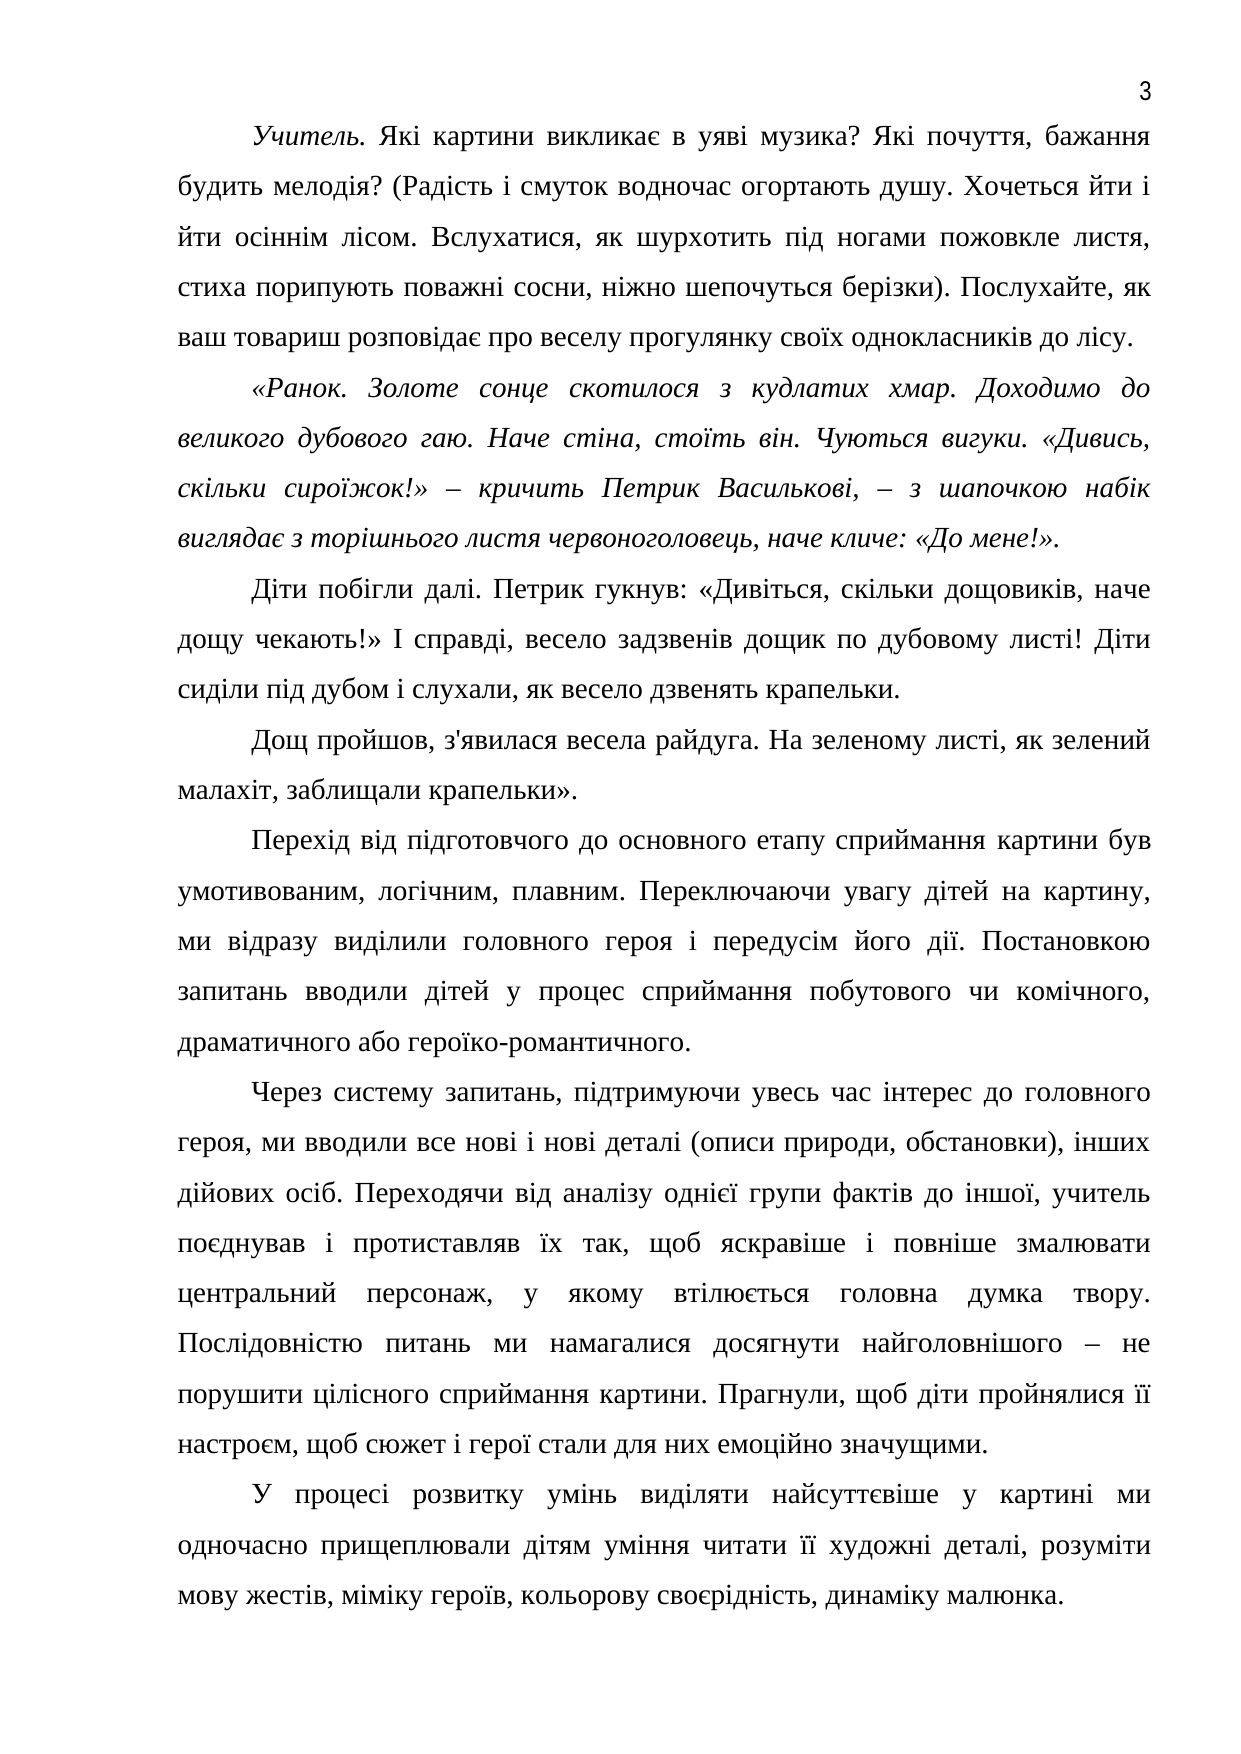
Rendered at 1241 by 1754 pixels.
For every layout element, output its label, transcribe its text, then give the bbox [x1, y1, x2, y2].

text Через систему запитань, підтримуючи увесь час інтерес до головного героя, ми вводили все нові і нові деталі (описи природи, обстановки), інших дійових осіб. Переходячи від аналізу однієї групи фактів до іншої, учитель поєднував і протиставляв їх так, щоб яскравіше і повніше змалювати центральний персонаж, у якому втілюється головна думка твору. Послідовністю питань ми намагалися досягнути найголовнішого – не порушити цілісного сприймання картини. Прагнули, щоб діти пройнялися її настроєм, щоб сюжет і герої стали для них емоційно значущими. [177, 1074, 1152, 1460]
text «Ранок. Золоте сонце скотилося з кудлатих хмар. Доходимо до великого дубового гаю. Наче стіна, стоїть він. Чуються вигуки. «Дивись, скільки сироїжок!» – кричить Петрик Василькові, – з шапочкою набік виглядає з торішнього листя червоноголовець, наче кличе: «До мене!». [177, 370, 1152, 554]
text Учитель. Які картини викликає в уяві музика? Які почуття, бажання будить мелодія? (Радість і смуток водночас огортають душу. Хочеться йти і йти осіннім лісом. Вслухатися, як шурхотить під ногами пожовкле листя, стиха порипують поважні сосни, ніжно шепочуться берізки). Послухайте, як ваш товариш розповідає про веселу прогулянку своїх однокласників до лісу. [177, 118, 1152, 353]
text Діти побігли далі. Петрик гукнув: «Дивіться, скільки дощовиків, наче дощу чекають!» І справді, весело задзвенів дощик по дубовому листі! Діти сиділи під дубом і слухали, як весело дзвенять крапельки. [177, 571, 1152, 705]
text Перехід від підготовчого до основного етапу сприймання картини був умотивованим, логічним, плавним. Переключаючи увагу дітей на картину, ми відразу виділили головного героя і передусім його дії. Постановкою запитань вводили дітей у процес сприймання побутового чи комічного, драматичного або героїко-романтичного. [177, 822, 1152, 1057]
text Дощ пройшов, з'явилася весела райдуга. На зеленому листі, як зелений малахіт, заблищали крапельки». [177, 722, 1152, 806]
text У процесі розвитку умінь виділяти найсуттєвіше у картині ми одночасно прищеплювали дітям уміння читати її художні деталі, розуміти мову жестів, міміку героїв, кольорову своєрідність, динаміку малюнка. [177, 1477, 1152, 1611]
